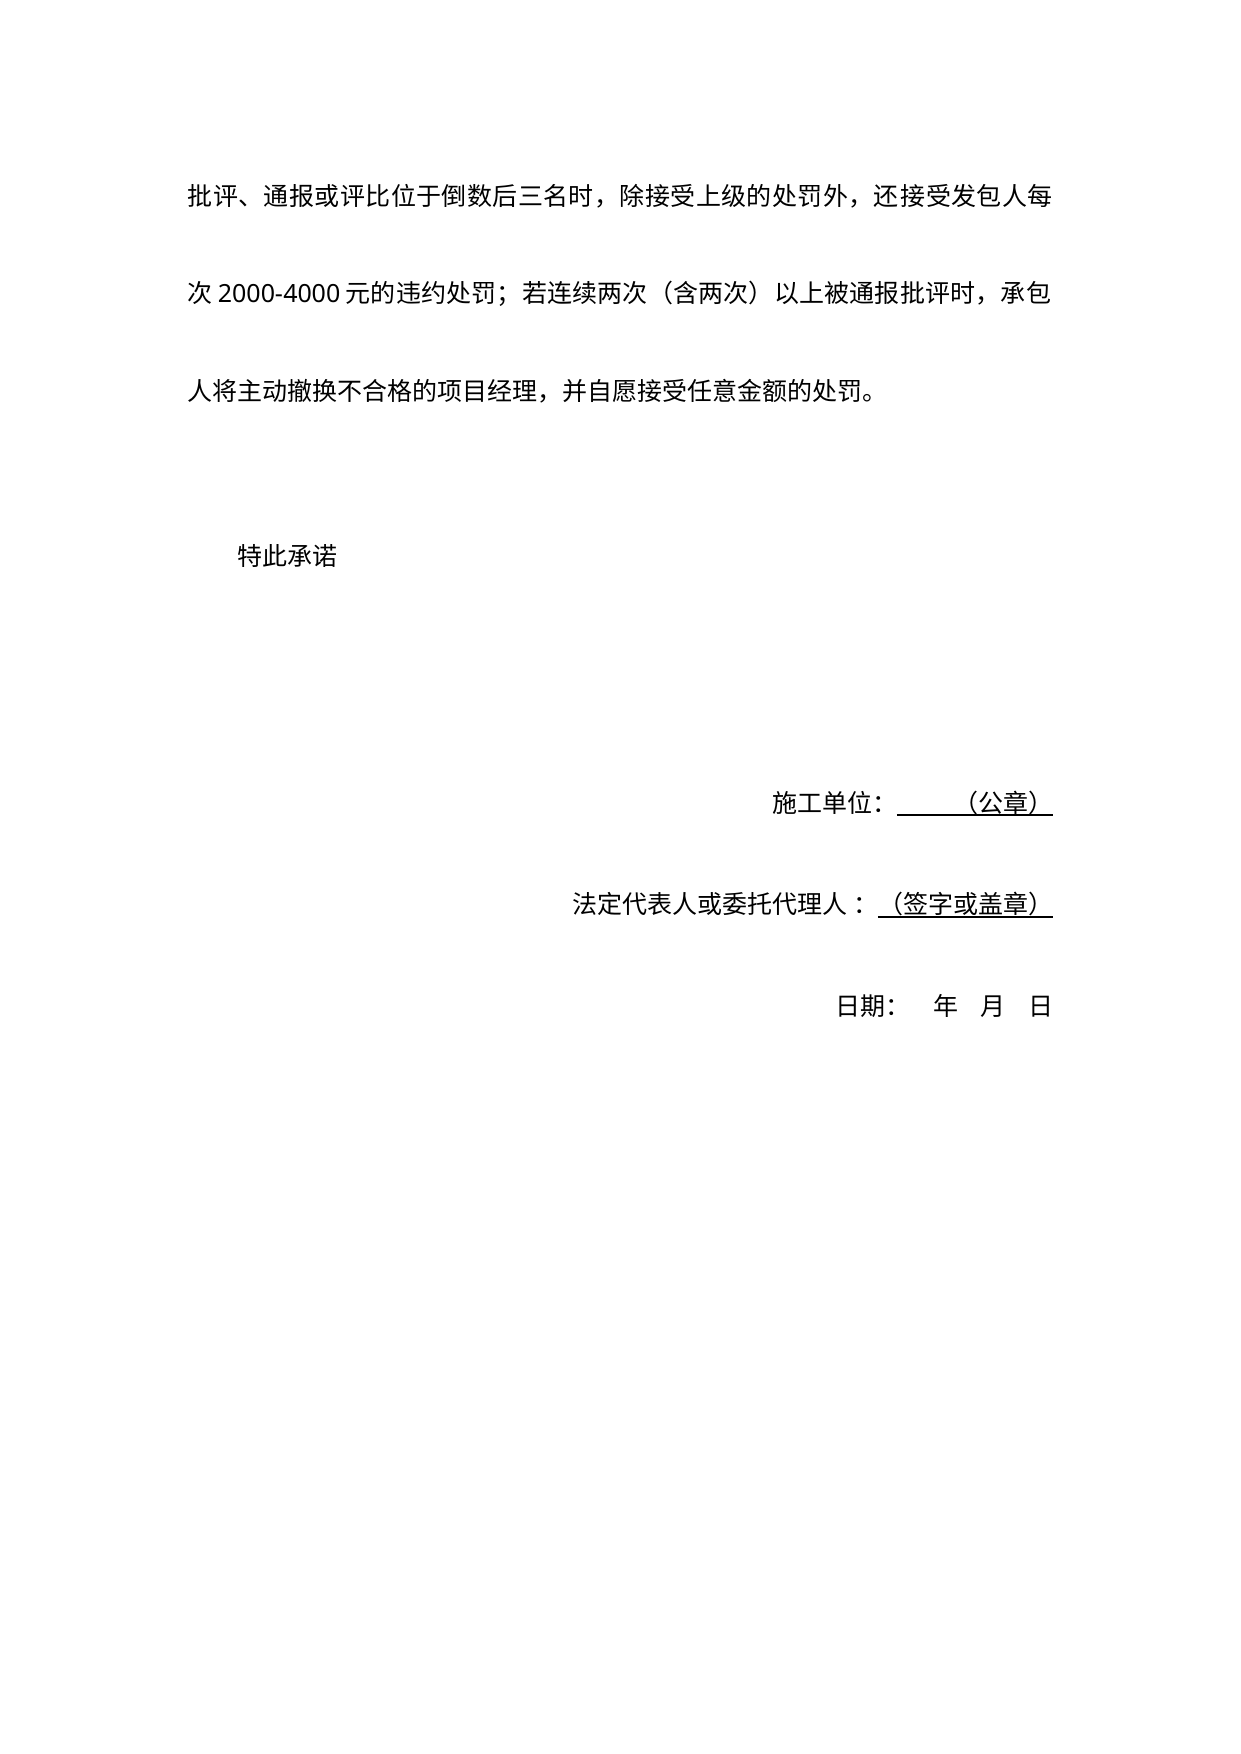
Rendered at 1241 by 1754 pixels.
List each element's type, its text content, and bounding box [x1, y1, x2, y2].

text 日期： 年 月 日 [187, 972, 1053, 1037]
text 施工单位： （公章） [187, 769, 1053, 834]
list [187, 162, 1053, 422]
text 特此承诺 [187, 522, 1053, 587]
text 法定代表人或委托代理人 ：（签字或盖章） [187, 870, 1053, 935]
